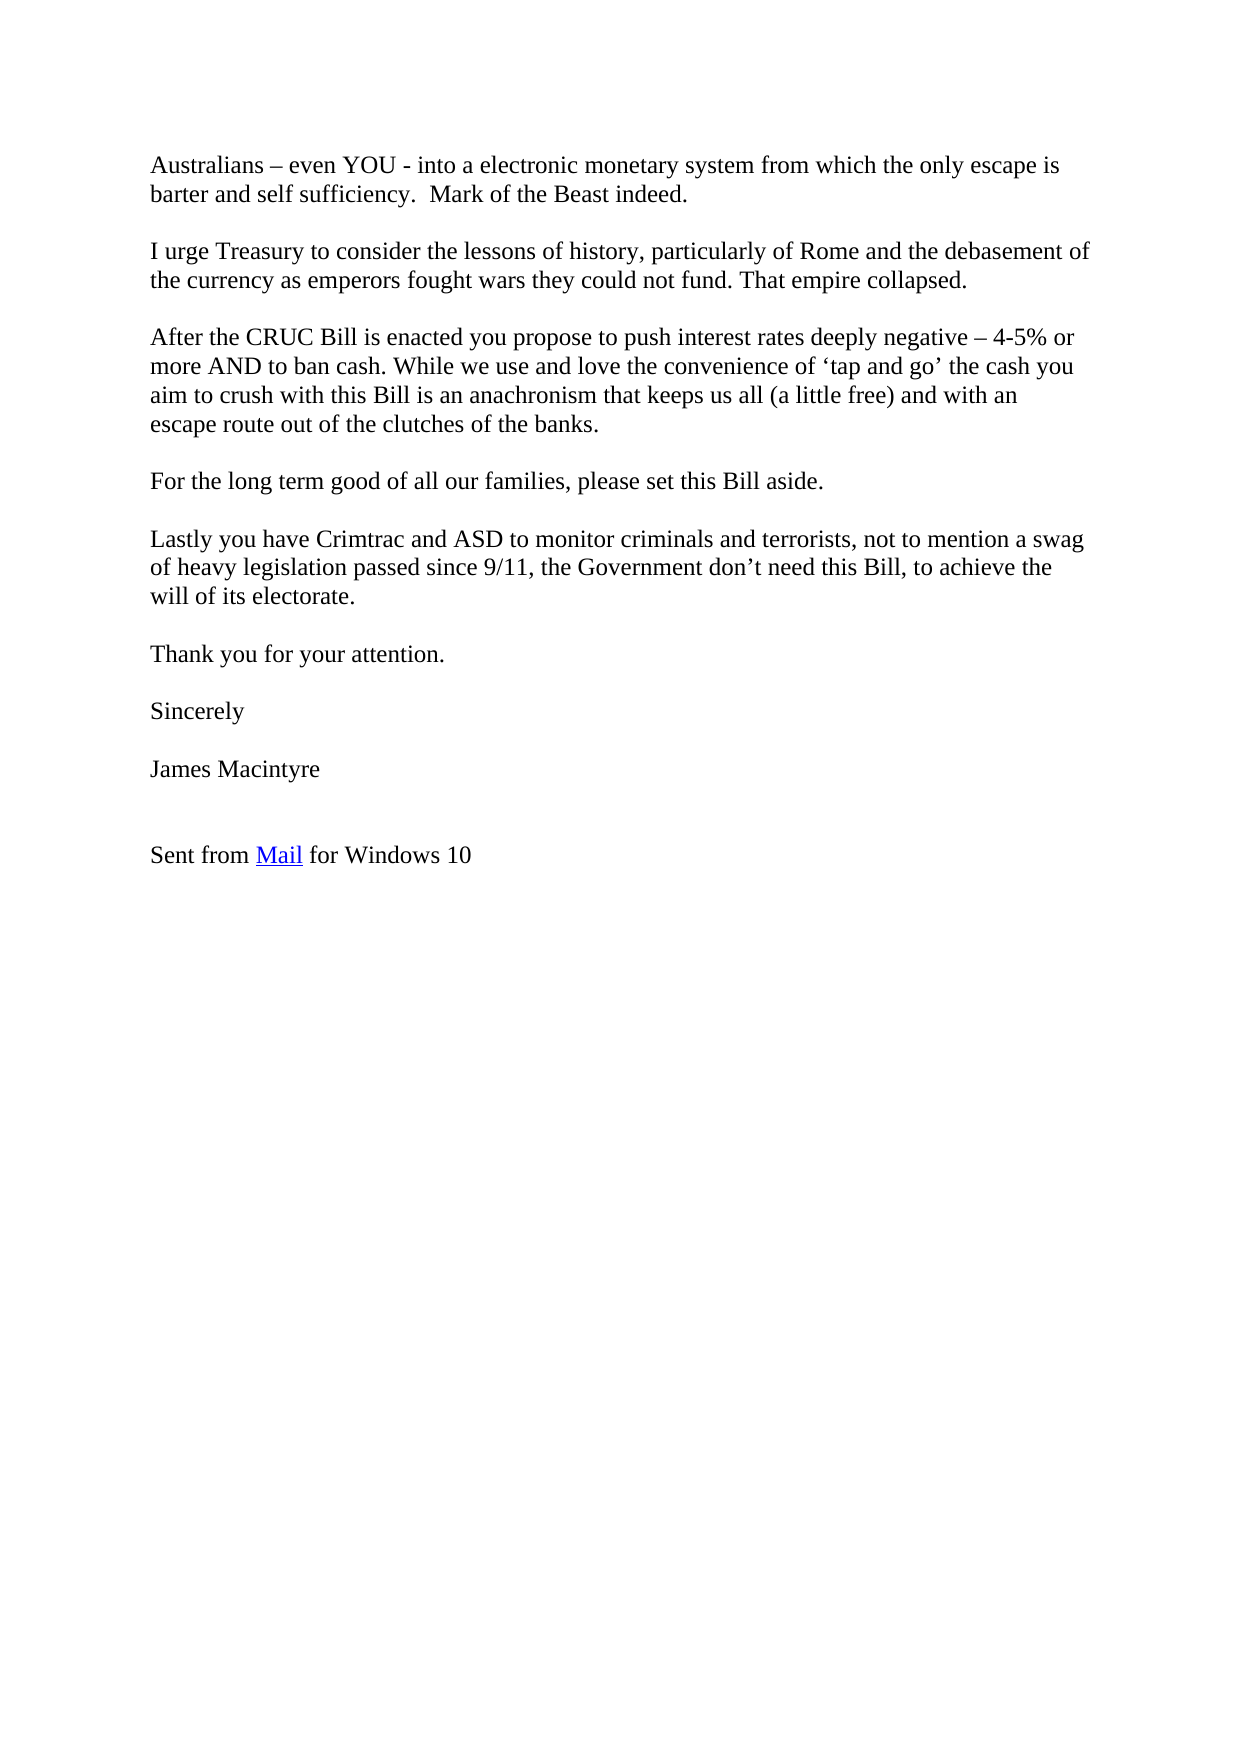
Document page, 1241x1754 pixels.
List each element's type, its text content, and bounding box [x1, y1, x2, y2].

text James Macintyre [150, 754, 1090, 782]
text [150, 150, 1090, 207]
text Lastly you have Crimtrac and ASD to monitor criminals and terrorists, not to mention a swag of heavy legislation passed since 9/11, the Government don’t need this Bill, to achieve the will of its electorate. [150, 524, 1090, 610]
text For the long term good of all our families, please set this Bill aside. [150, 466, 1090, 495]
text Sincerely [150, 696, 1090, 725]
text Sent from Mail for Windows 10 [150, 840, 1090, 869]
text Thank you for your attention. [150, 639, 1090, 667]
text After the CRUC Bill is enacted you propose to push interest rates deeply negative – 4-5% or more AND to ban cash. While we use and love the convenience of ‘tap and go’ the cash you aim to crush with this Bill is an anachronism that keeps us all (a little free) and with an escape route out of the clutches of the banks. [150, 322, 1090, 437]
text I urge Treasury to consider the lessons of history, particularly of Rome and the debasement of the currency as emperors fought wars they could not fund. That empire collapsed. [150, 236, 1090, 294]
